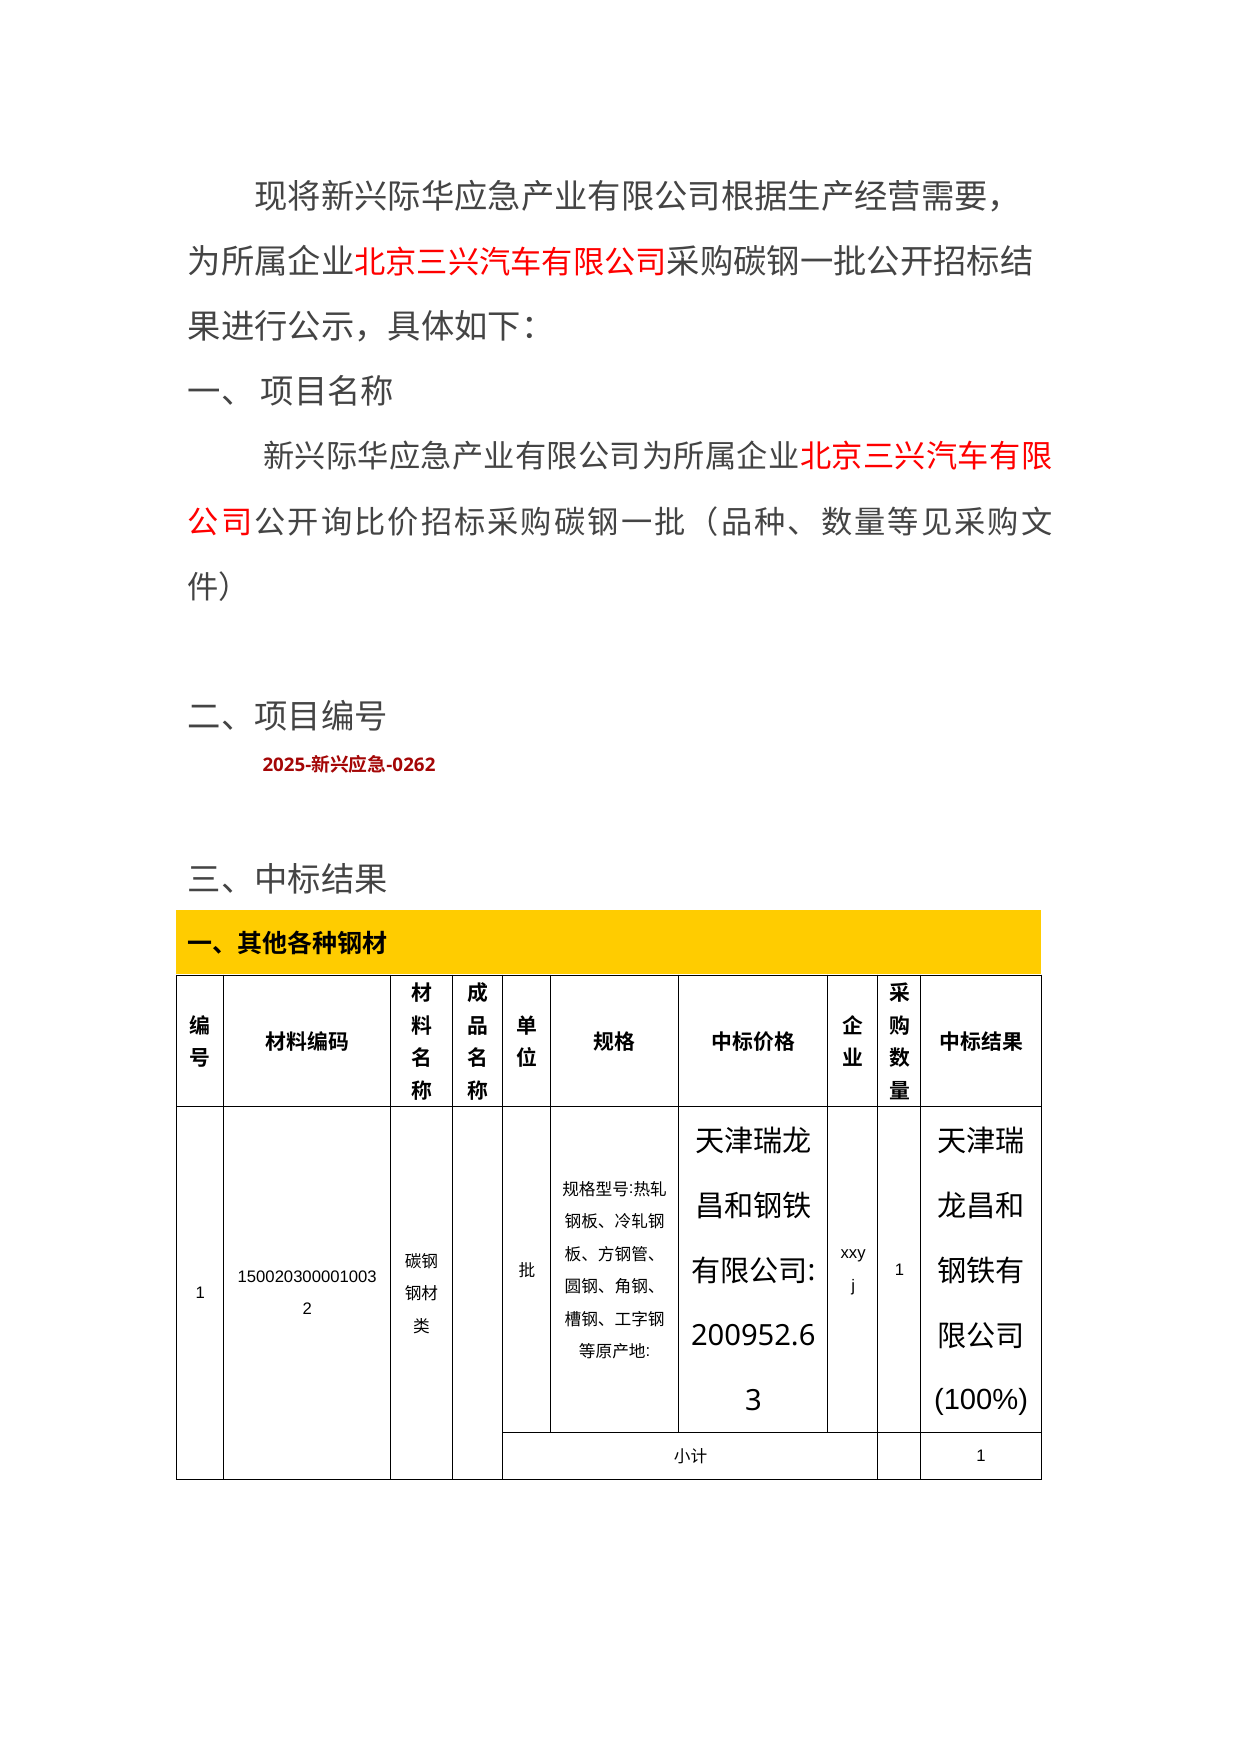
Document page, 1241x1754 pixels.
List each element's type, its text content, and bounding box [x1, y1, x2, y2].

table_cell 规格型号:热轧钢板、冷轧钢板、方钢管、圆钢、角钢、槽钢、工字钢等原产地: [551, 1107, 678, 1432]
table_cell 碳钢钢材类 [391, 1107, 452, 1478]
table_cell [878, 1433, 920, 1478]
table_header 一、其他各种钢材 [176, 910, 1041, 974]
text 一、 项目名称 [187, 357, 1053, 422]
table_cell 批 [503, 1107, 550, 1432]
table_cell 单位 [503, 976, 550, 1106]
text 现将新兴际华应急产业有限公司根据生产经营需要，为所属企业北京三兴汽车有限公司采购碳钢一批公开招标结果进行公示，具体如下： [187, 162, 1053, 357]
table_cell 企业 [828, 976, 877, 1106]
list 2025-新兴应急-0262 [262, 747, 1053, 779]
table_cell 规格 [551, 976, 678, 1106]
table_cell 材料名称 [391, 976, 452, 1106]
table_cell 中标价格 [679, 976, 827, 1106]
table_cell 成品名称 [453, 976, 502, 1106]
table_cell 小计 [503, 1433, 877, 1478]
text 二、项目编号 [187, 682, 1053, 747]
text 新兴际华应急产业有限公司为所属企业北京三兴汽车有限公司公开询比价招标采购碳钢一批（品种、数量等见采购文件） [187, 422, 1053, 617]
table_cell [453, 1107, 502, 1478]
table_cell 天津瑞龙昌和钢铁有限公司: 200952.63 [679, 1107, 827, 1432]
table_cell 1 [921, 1433, 1041, 1478]
table_cell 1 [878, 1107, 920, 1432]
table_cell 编号 [177, 976, 223, 1106]
table_cell 中标结果 [921, 976, 1041, 1106]
table_cell 1500203000010032 [224, 1107, 390, 1478]
text 三、中标结果 [187, 844, 1053, 909]
table_cell xxyj [828, 1107, 877, 1432]
table_cell 天津瑞龙昌和钢铁有限公司(100%) [921, 1107, 1041, 1432]
table_cell 采购数量 [878, 976, 920, 1106]
table_cell 材料编码 [224, 976, 390, 1106]
table_cell 1 [177, 1107, 223, 1478]
